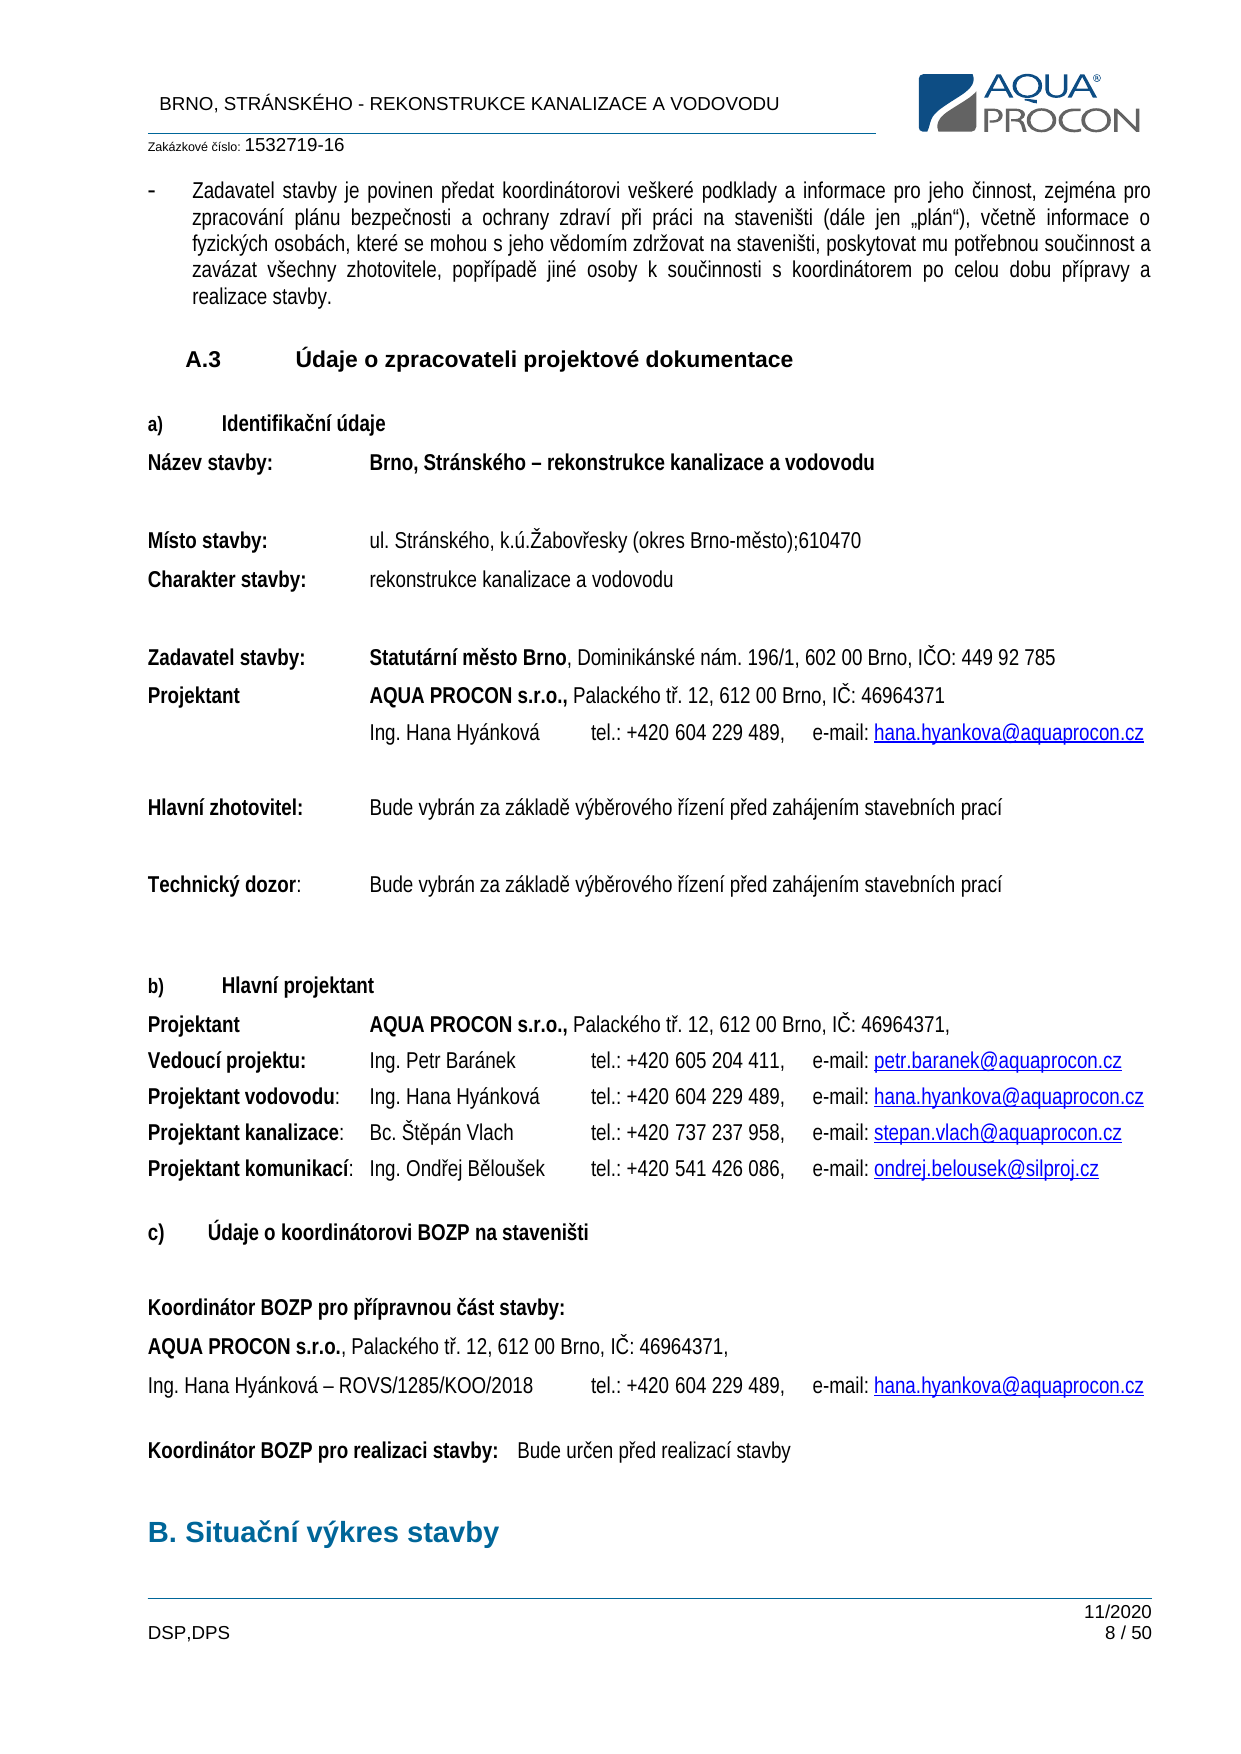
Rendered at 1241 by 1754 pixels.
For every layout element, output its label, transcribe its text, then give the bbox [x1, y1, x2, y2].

text Vedoucí projektu: Ing. Petr Baránek tel.: +420 605 204 411, e-mail: petr.baranek@aquaprocon.cz [148, 1049, 1152, 1073]
text Projektant AQUA PROCON s.r.o., Palackého tř. 12, 612 00 Brno, IČ: 46964371 [148, 682, 1152, 709]
text Projektant AQUA PROCON s.r.o., Palackého tř. 12, 612 00 Brno, IČ: 46964371, [148, 1011, 1152, 1037]
text AQUA PROCON s.r.o., Palackého tř. 12, 612 00 Brno, IČ: 46964371, [148, 1333, 1152, 1359]
subtitle c) Údaje o koordinátorovi BOZP na staveništi [148, 1219, 1152, 1245]
text Charakter stavby: rekonstrukce kanalizace a vodovodu [148, 566, 1152, 592]
subtitle b) Hlavní projektant [148, 972, 1152, 998]
text Ing. Hana Hyánková – ROVS/1285/KOO/2018 tel.: +420 604 229 489, e-mail: hana.hyankova@aquaprocon.cz [148, 1372, 1152, 1425]
text Název stavby: Brno, Stránského – rekonstrukce kanalizace a vodovodu [148, 449, 1152, 476]
text Projektant vodovodu: Ing. Hana Hyánková tel.: +420 604 229 489, e-mail: hana.hyankova@aquaprocon.cz [148, 1086, 1152, 1109]
text Koordinátor BOZP pro realizaci stavby: Bude určen před realizací stavby [148, 1437, 1152, 1464]
text Technický dozor: Bude vybrán za základě výběrového řízení před zahájením stavebních prací [148, 871, 1152, 898]
subtitle a) Identifikační údaje [148, 410, 1152, 437]
text Místo stavby: ul. Stránského, k.ú.Žabovřesky (okres Brno-město);610470 [148, 527, 1152, 553]
subtitle A.3 Údaje o zpracovateli projektové dokumentace [185, 346, 1152, 373]
text Projektant komunikací: Ing. Ondřej Běloušek tel.: +420 541 426 086, e-mail: ondrej.belousek@silproj.cz [148, 1158, 1152, 1182]
list Zadavatel stavby je povinen předat koordinátorovi veškeré podklady a informace pro jeho činnost, zejména pro zpracování plánu bezpečnosti a ochrany zdraví při práci na staveništi (dále jen „plán“), včetně informace o fyzických osobách, které se mohou s jeho vědomím zdržovat na staveništi, poskytovat mu potřebnou součinnost a zavázat všechny zhotovitele, popřípadě jiné osoby k součinnosti s koordinátorem po celou dobu přípravy a realizace stavby. [148, 177, 1152, 309]
text Zadavatel stavby: Statutární město Brno, Dominikánské nám. 196/1, 602 00 Brno, IČO: 449 92 785 [148, 643, 1152, 670]
text Projektant kanalizace: Bc. Štěpán Vlach tel.: +420 737 237 958, e-mail: stepan.vlach@aquaprocon.cz [148, 1122, 1152, 1145]
text Hlavní zhotovitel: Bude vybrán za základě výběrového řízení před zahájením stavebních prací [148, 794, 1152, 820]
text Ing. Hana Hyánková tel.: +420 604 229 489, e-mail: hana.hyankova@aquaprocon.cz [295, 721, 1152, 745]
subtitle Situační výkres stavby [148, 1515, 1152, 1548]
text Koordinátor BOZP pro přípravnou část stavby: [148, 1294, 1152, 1321]
